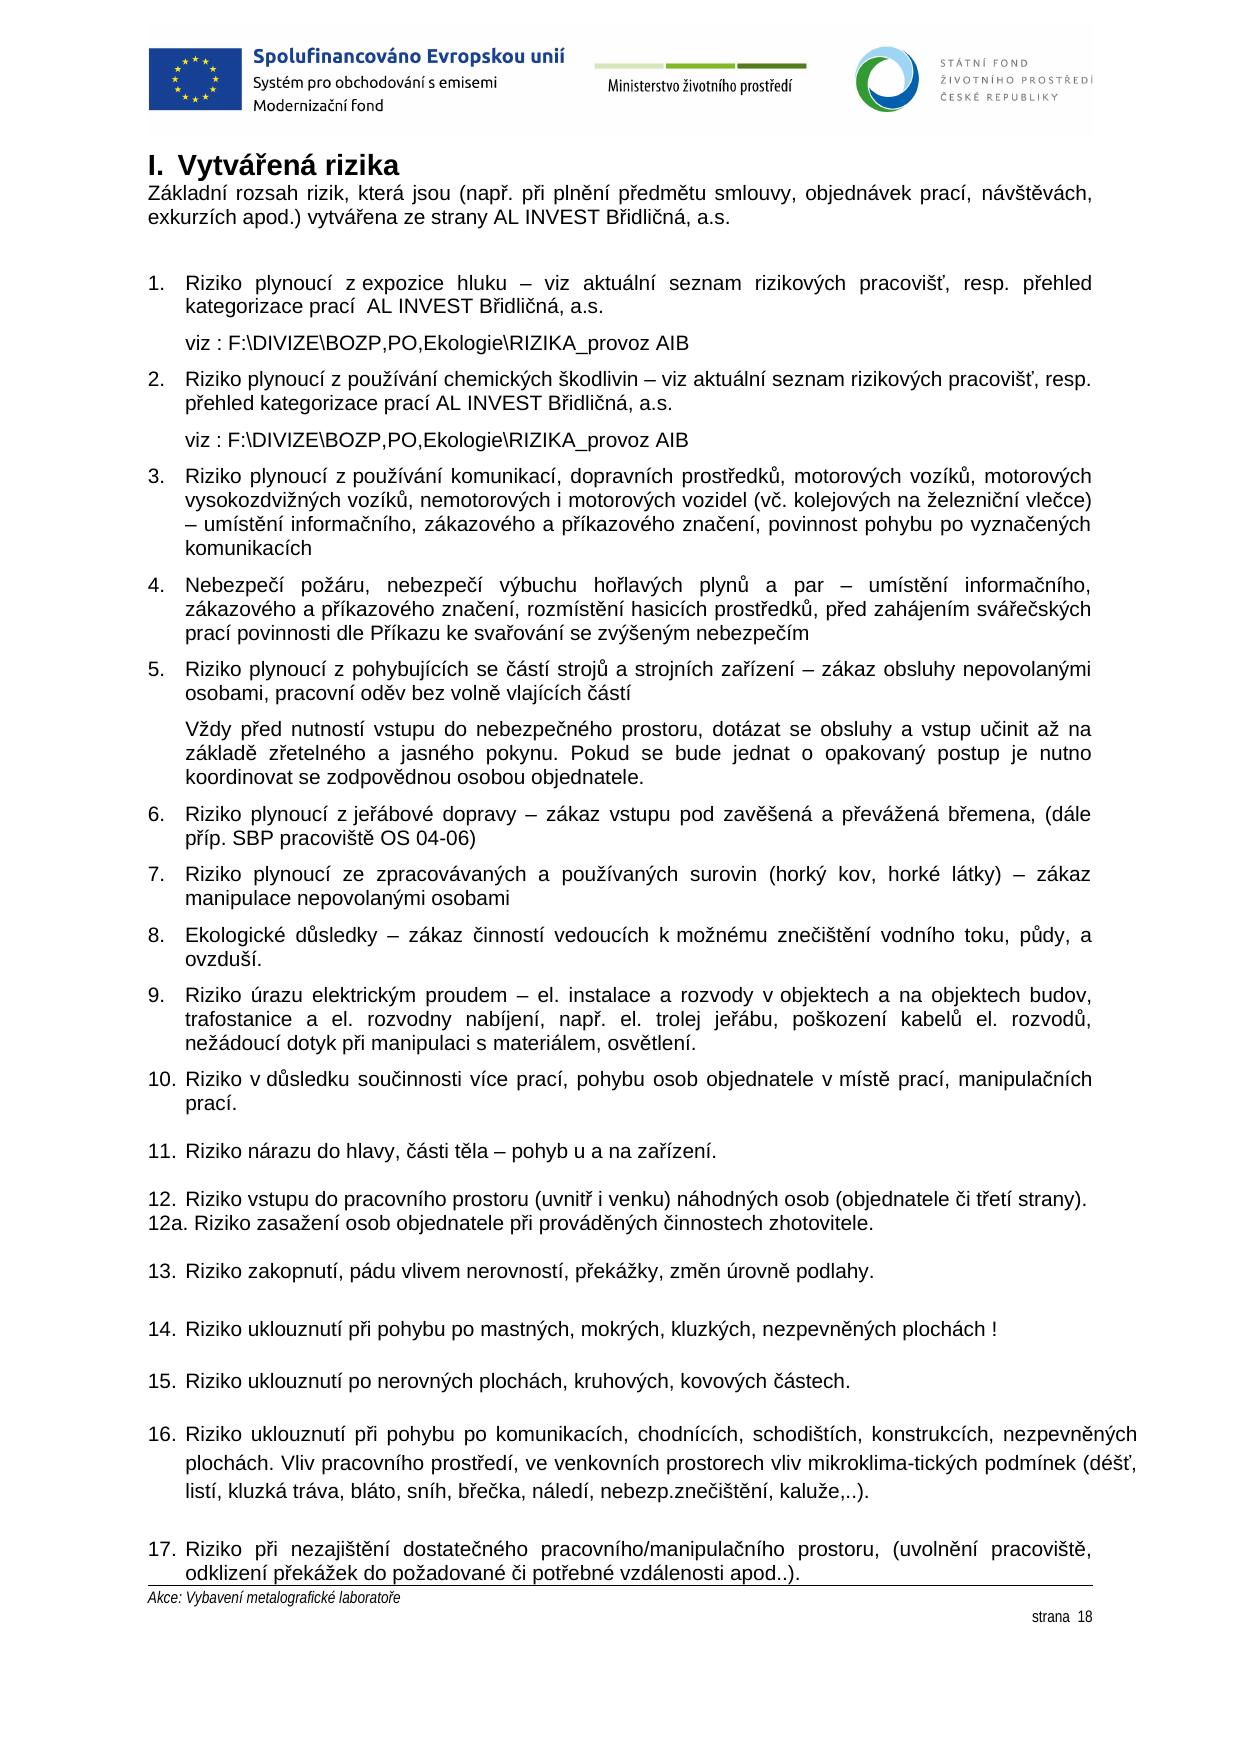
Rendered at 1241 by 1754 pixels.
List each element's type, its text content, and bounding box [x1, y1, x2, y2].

list Riziko v důsledku součinnosti více prací, pohybu osob objednatele v místě prací, manipulačních prací. [148, 1067, 1093, 1115]
list Riziko uklouznutí při pohybu po mastných, mokrých, kluzkých, nezpevněných plochách ! [148, 1316, 1138, 1340]
list Riziko plynoucí z používání chemických škodlivin – viz aktuální seznam rizikových pracovišť, resp. přehled kategorizace prací AL INVEST Břidličná, a.s. [148, 367, 1093, 415]
list Riziko plynoucí z jeřábové dopravy – zákaz vstupu pod zavěšená a převážená břemena, (dále příp. SBP pracoviště OS 04-06) [148, 802, 1093, 849]
text 12a. Riziko zasažení osob objednatele při prováděných činnostech zhotovitele. [148, 1211, 1093, 1235]
list Riziko nárazu do hlavy, části těla – pohyb u a na zařízení. [148, 1139, 1093, 1163]
text viz : F:\DIVIZE\BOZP,PO,Ekologie\RIZIKA_provoz AIB [185, 428, 1093, 452]
list Vytvářená rizika [148, 148, 1093, 181]
list Riziko plynoucí z používání komunikací, dopravních prostředků, motorových vozíků, motorových vysokozdvižných vozíků, nemotorových i motorových vozidel (vč. kolejových na železniční vlečce) – umístění informačního, zákazového a příkazového značení, povinnost pohybu po vyznačených komunikacích [148, 464, 1093, 560]
list Riziko uklouznutí při pohybu po komunikacích, chodnících, schodištích, konstrukcích, nezpevněných plochách. Vliv pracovního prostředí, ve venkovních prostorech vliv mikroklima-tických podmínek (déšť, listí, kluzká tráva, bláto, sníh, břečka, náledí, nebezp.znečištění, kaluže,..). [148, 1422, 1138, 1503]
list Riziko uklouznutí po nerovných plochách, kruhových, kovových částech. [148, 1369, 1138, 1393]
text Vždy před nutností vstupu do nebezpečného prostoru, dotázat se obsluhy a vstup učinit až na základě zřetelného a jasného pokynu. Pokud se bude jednat o opakovaný postup je nutno koordinovat se zodpovědnou osobou objednatele. [185, 717, 1093, 789]
picture [147, 21, 1093, 137]
list Riziko zakopnutí, pádu vlivem nerovností, překážky, změn úrovně podlahy. [148, 1259, 1093, 1283]
list Riziko plynoucí z expozice hluku – viz aktuální seznam rizikových pracovišť, resp. přehled kategorizace prací AL INVEST Břidličná, a.s. [148, 270, 1093, 318]
text viz : F:\DIVIZE\BOZP,PO,Ekologie\RIZIKA_provoz AIB [185, 331, 1093, 355]
list Riziko úrazu elektrickým proudem – el. instalace a rozvody v objektech a na objektech budov, trafostanice a el. rozvodny nabíjení, např. el. trolej jeřábu, poškození kabelů el. rozvodů, nežádoucí dotyk při manipulaci s materiálem, osvětlení. [148, 983, 1093, 1055]
list Nebezpečí požáru, nebezpečí výbuchu hořlavých plynů a par – umístění informačního, zákazového a příkazového značení, rozmístění hasicích prostředků, před zahájením svářečských prací povinnosti dle Příkazu ke svařování se zvýšeným nebezpečím [148, 572, 1093, 644]
list Riziko plynoucí z pohybujících se částí strojů a strojních zařízení – zákaz obsluhy nepovolanými osobami, pracovní oděv bez volně vlajících částí [148, 657, 1093, 705]
list Ekologické důsledky – zákaz činností vedoucích k možnému znečištění vodního toku, půdy, a ovzduší. [148, 922, 1093, 970]
list Riziko plynoucí ze zpracovávaných a používaných surovin (horký kov, horké látky) – zákaz manipulace nepovolanými osobami [148, 862, 1093, 910]
text Základní rozsah rizik, která jsou (např. při plnění předmětu smlouvy, objednávek prací, návštěvách, exkurzích apod.) vytvářena ze strany AL INVEST Břidličná, a.s. [148, 181, 1093, 229]
list Riziko při nezajištění dostatečného pracovního/manipulačního prostoru, (uvolnění pracoviště, odklizení překážek do požadované či potřebné vzdálenosti apod..). [148, 1537, 1093, 1585]
list Riziko vstupu do pracovního prostoru (uvnitř i venku) náhodných osob (objednatele či třetí strany). [148, 1187, 1093, 1211]
